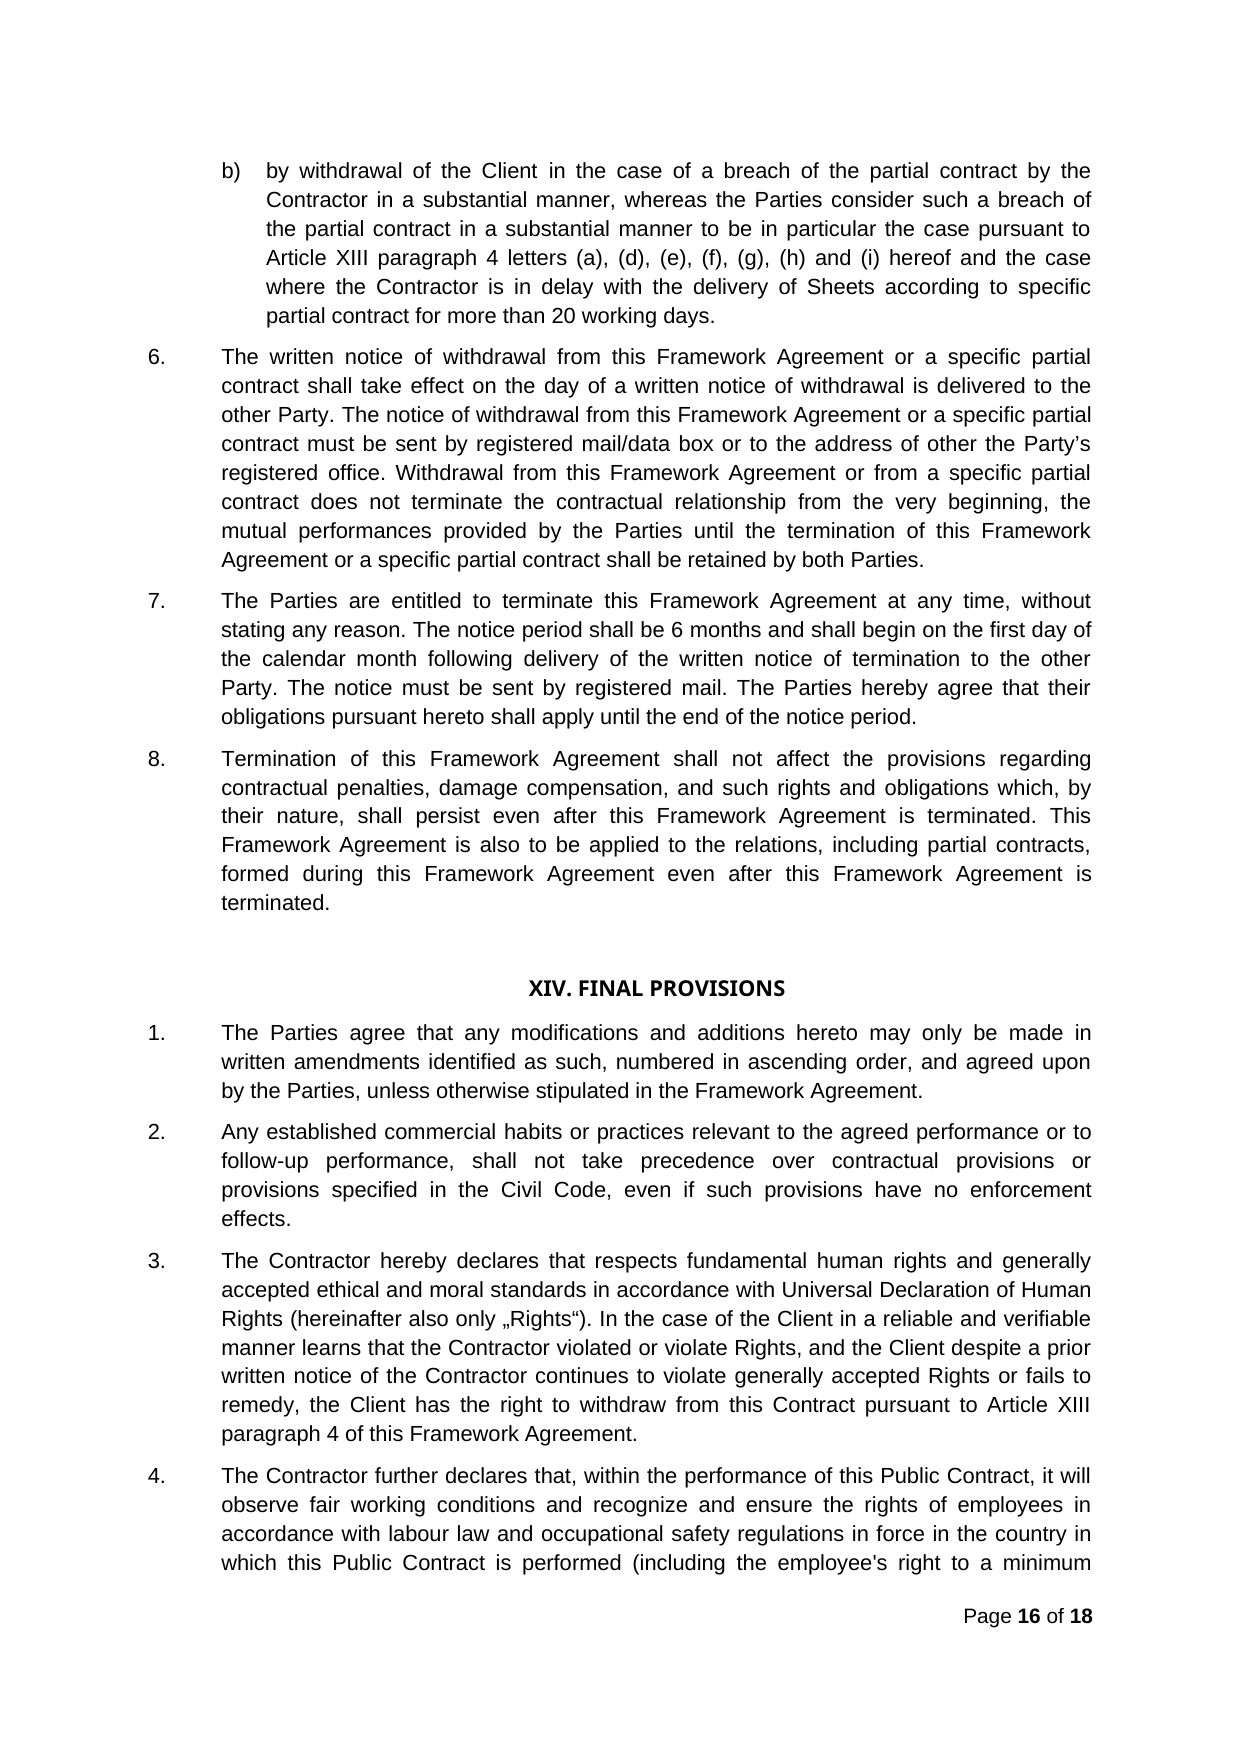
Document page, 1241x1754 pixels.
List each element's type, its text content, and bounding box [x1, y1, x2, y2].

list The Parties agree that any modifications and additions hereto may only be made in written amendments identified as such, numbered in ascending order, and agreed upon by the Parties, unless otherwise stipulated in the Framework Agreement. [148, 1020, 1093, 1103]
list The written notice of withdrawal from this Framework Agreement or a specific partial contract shall take effect on the day of a written notice of withdrawal is delivered to the other Party. The notice of withdrawal from this Framework Agreement or a specific partial contract must be sent by registered mail/data box or to the address of other the Party’s registered office. Withdrawal from this Framework Agreement or from a specific partial contract does not terminate the contractual relationship from the very beginning, the mutual performances provided by the Parties until the termination of this Framework Agreement or a specific partial contract shall be retained by both Parties. [148, 344, 1093, 572]
list by withdrawal of the Client in the case of a breach of the partial contract by the Contractor in a substantial manner, whereas the Parties consider such a breach of the partial contract in a substantial manner to be in particular the case pursuant to Article XIII paragraph 4 letters (a), (d), (e), (f), (g), (h) and (i) hereof and the case where the Contractor is in delay with the delivery of Sheets according to specific partial contract for more than 20 working days. [221, 158, 1093, 328]
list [148, 1463, 1093, 1575]
list The Contractor hereby declares that respects fundamental human rights and generally accepted ethical and moral standards in accordance with Universal Declaration of Human Rights (hereinafter also only „Rights“). In the case of the Client in a reliable and verifiable manner learns that the Contractor violated or violate Rights, and the Client despite a prior written notice of the Contractor continues to violate generally accepted Rights or fails to remedy, the Client has the right to withdraw from this Contract pursuant to Article XIII paragraph 4 of this Framework Agreement. [148, 1248, 1093, 1447]
list The Parties are entitled to terminate this Framework Agreement at any time, without stating any reason. The notice period shall be 6 months and shall begin on the first day of the calendar month following delivery of the written notice of termination to the other Party. The notice must be sent by registered mail. The Parties hereby agree that their obligations pursuant hereto shall apply until the end of the notice period. [148, 588, 1093, 729]
text XIV. FINAL PROVISIONS [221, 973, 1093, 1003]
list Any established commercial habits or practices relevant to the agreed performance or to follow-up performance, shall not take precedence over contractual provisions or provisions specified in the Civil Code, even if such provisions have no enforcement effects. [148, 1119, 1093, 1231]
list Termination of this Framework Agreement shall not affect the provisions regarding contractual penalties, damage compensation, and such rights and obligations which, by their nature, shall persist even after this Framework Agreement is terminated. This Framework Agreement is also to be applied to the relations, including partial contracts, formed during this Framework Agreement even after this Framework Agreement is terminated. [148, 746, 1093, 916]
